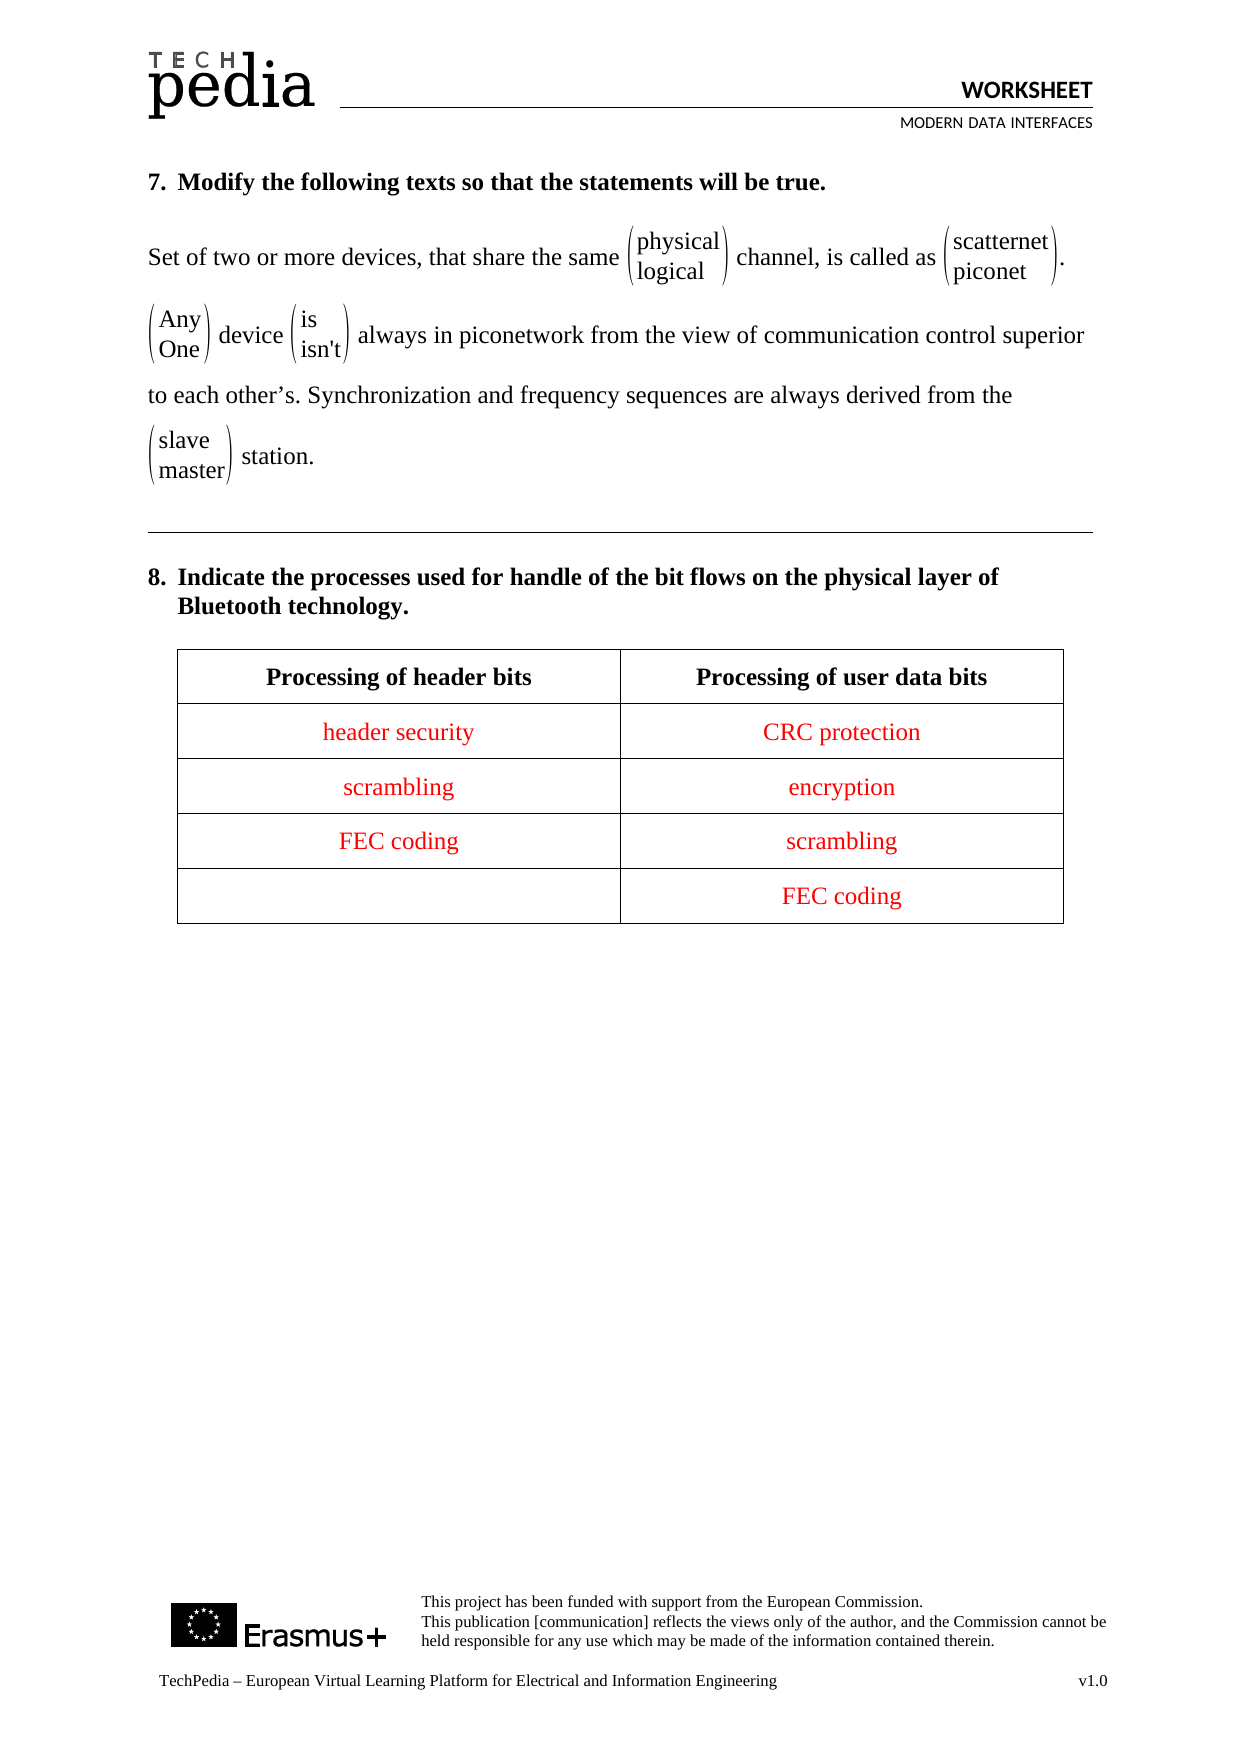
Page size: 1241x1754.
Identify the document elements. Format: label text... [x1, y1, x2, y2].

table_cell [178, 869, 620, 922]
table_cell scrambling [178, 759, 620, 813]
table_cell FEC coding [178, 814, 620, 868]
table_cell scrambling [621, 814, 1063, 868]
table_cell encryption [621, 759, 1063, 813]
text Modify the following texts so that the statements will be true. [148, 167, 1093, 196]
text Set of two or more devices, that share the same channel, is called as . device always in piconetwork from the view of communication control superior to each other’s. Synchronization and frequency sequences are always derived from the station. [148, 225, 1093, 487]
text Indicate the processes used for handle of the bit flows on the physical layer of Bluetooth technology. [148, 562, 1093, 620]
table_header Processing of user data bits [621, 650, 1063, 703]
table_cell header security [178, 704, 620, 758]
table_cell FEC coding [621, 869, 1063, 922]
table_header Processing of header bits [178, 650, 620, 703]
table_cell CRC protection [621, 704, 1063, 758]
